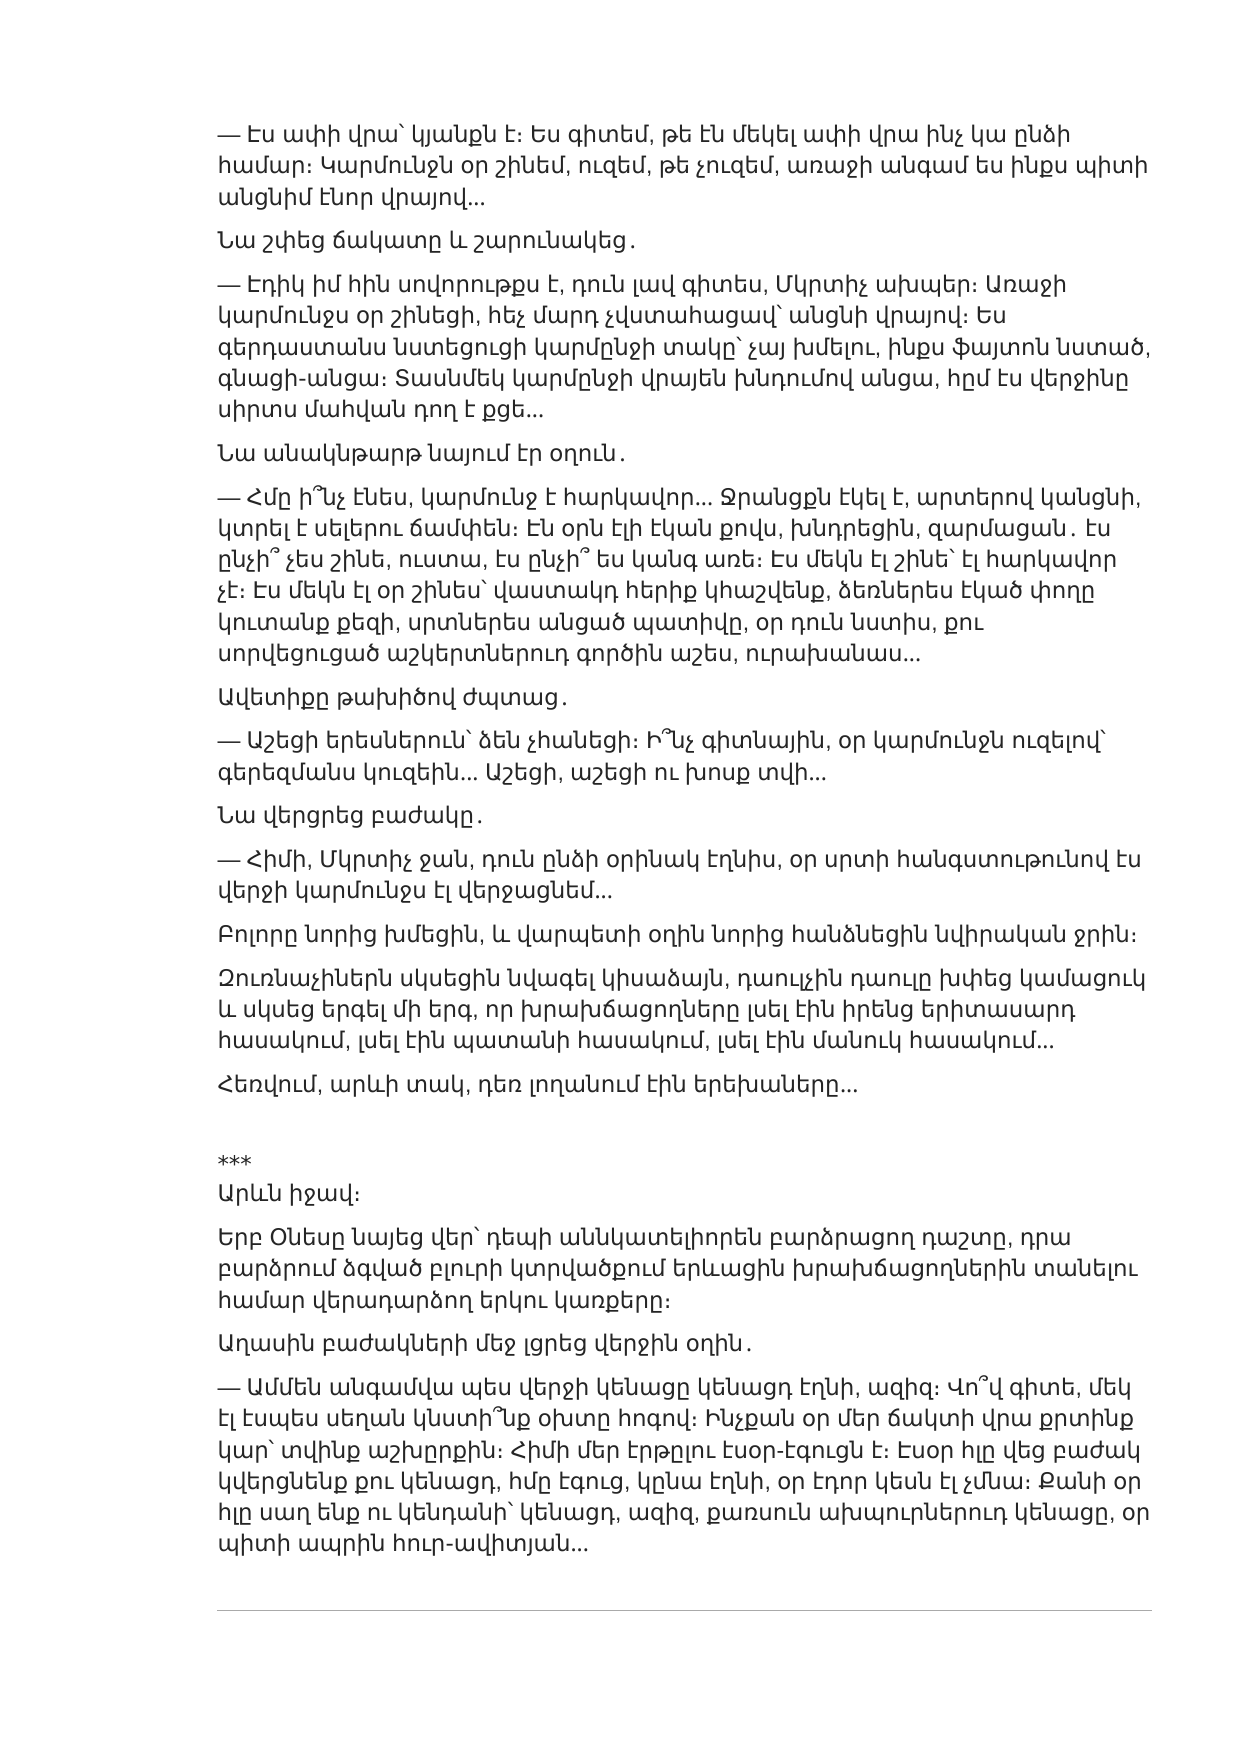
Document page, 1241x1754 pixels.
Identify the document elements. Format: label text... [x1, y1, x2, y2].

text — Էդիկ իմ հին սովորութքս է, դուն լավ գիտես, Մկրտիչ ախպեր։ Առաջի կարմունջս օր շինեցի, հեչ մարդ չվստահացավ՝ անցնի վրայով։ Ես գերդաստանս նստեցուցի կարմընջի տակը՝ չայ խմելու, ինքս ֆայտոն նստած, գնացի-անցա։ Տասնմեկ կարմընջի վրայեն խնդումով անցա, հըմ էս վերջինը սիրտս մահվան դող է քցե... [217, 268, 1152, 424]
text *** Արևն իջավ։ [217, 1151, 1152, 1209]
text — Աշեցի երեսներուն՝ ձեն չհանեցի։ Ի՞նչ գիտնային, օր կարմունջն ուզելով՝ գերեզմանս կուզեին... Աշեցի, աշեցի ու խոսք տվի... [217, 724, 1152, 787]
text ― Հիմի, Մկրտիչ ջան, դուն ընձի օրինակ էղնիս, օր սրտի հանգստութունով էս վերջի կարմունջս էլ վերջացնեմ... [217, 843, 1152, 906]
text Աղասին բաժակների մեջ լցրեց վերջին օղին․ [217, 1327, 1152, 1359]
text — Հմը ի՞նչ էնես, կարմունջ է հարկավոր... Ջրանցքն էկել է, արտերով կանցնի, կտրել է սելերու ճամփեն։ Էն օրն էլի էկան քովս, խնդրեցին, զարմացան․ էս ընչի՞ չես շինե, ուստա, էս ընչի՞ ես կանգ առե։ Էս մեկն էլ շինե՝ էլ հարկավոր չէ։ Էս մեկն էլ օր շինես՝ վաստակդ հերիք կհաշվենք, ձեռներես էկած փողը կուտանք քեզի, սրտներես անցած պատիվը, օր դուն նստիս, քու սորվեցուցած աշկերտներուդ գործին աշես, ուրախանաս... [217, 481, 1152, 668]
text — Ամմեն անգամվա պես վերջի կենացը կենացդ էղնի, ազիզ։ Վո՞վ գիտե, մեկ էլ էսպես սեղան կնստի՞նք օխտը հոգով։ Ինչքան օր մեր ճակտի վրա քրտինք կար՝ տվինք աշխըրքին։ Հիմի մեր էրթըլու էսօր-էգուցն է։ Էսօր հլը վեց բաժակ կվերցնենք քու կենացդ, հմը էգուց, կընա էղնի, օր էդոր կեսն էլ չմնա։ Քանի օր հլը սաղ ենք ու կենդանի՝ կենացդ, ազիզ, քառսուն ախպուրներուդ կենացը, օր պիտի ապրին հուր-ավիտյան... [217, 1371, 1152, 1559]
text Հեռվում, արևի տակ, դեռ լողանում էին երեխաները... [217, 1068, 1152, 1099]
text Երբ Օնեսը նայեց վեր՝ դեպի աննկատելիորեն բարձրացող դաշտը, դրա բարձրում ձգված բլուրի կտրվածքում երևացին խրախճացողներին տանելու համար վերադարձող երկու կառքերը։ [217, 1221, 1152, 1315]
text — Էս ափի վրա՝ կյանքն է։ Ես գիտեմ, թե էն մեկել ափի վրա ինչ կա ընձի համար։ Կարմունջն օր շինեմ, ուզեմ, թե չուզեմ, առաջի անգամ ես ինքս պիտի անցնիմ էնոր վրայով... [217, 118, 1152, 212]
text Նա շփեց ճակատը և շարունակեց․ [217, 224, 1152, 256]
text Նա անակնթարթ նայում էր օղուն․ [217, 437, 1152, 468]
text Նա վերցրեց բաժակը․ [217, 799, 1152, 831]
text Զուռնաչիներն սկսեցին նվագել կիսաձայն, դաուլչին դաուլը խփեց կամացուկ և սկսեց երգել մի երգ, որ խրախճացողները լսել էին իրենց երիտասարդ հասակում, լսել էին պատանի հասակում, լսել էին մանուկ հասակում... [217, 962, 1152, 1056]
text Ավետիքը թախիծով ժպտաց․ [217, 681, 1152, 712]
text Բոլորը նորից խմեցին, և վարպետի օղին նորից հանձնեցին նվիրական ջրին։ [217, 918, 1152, 949]
